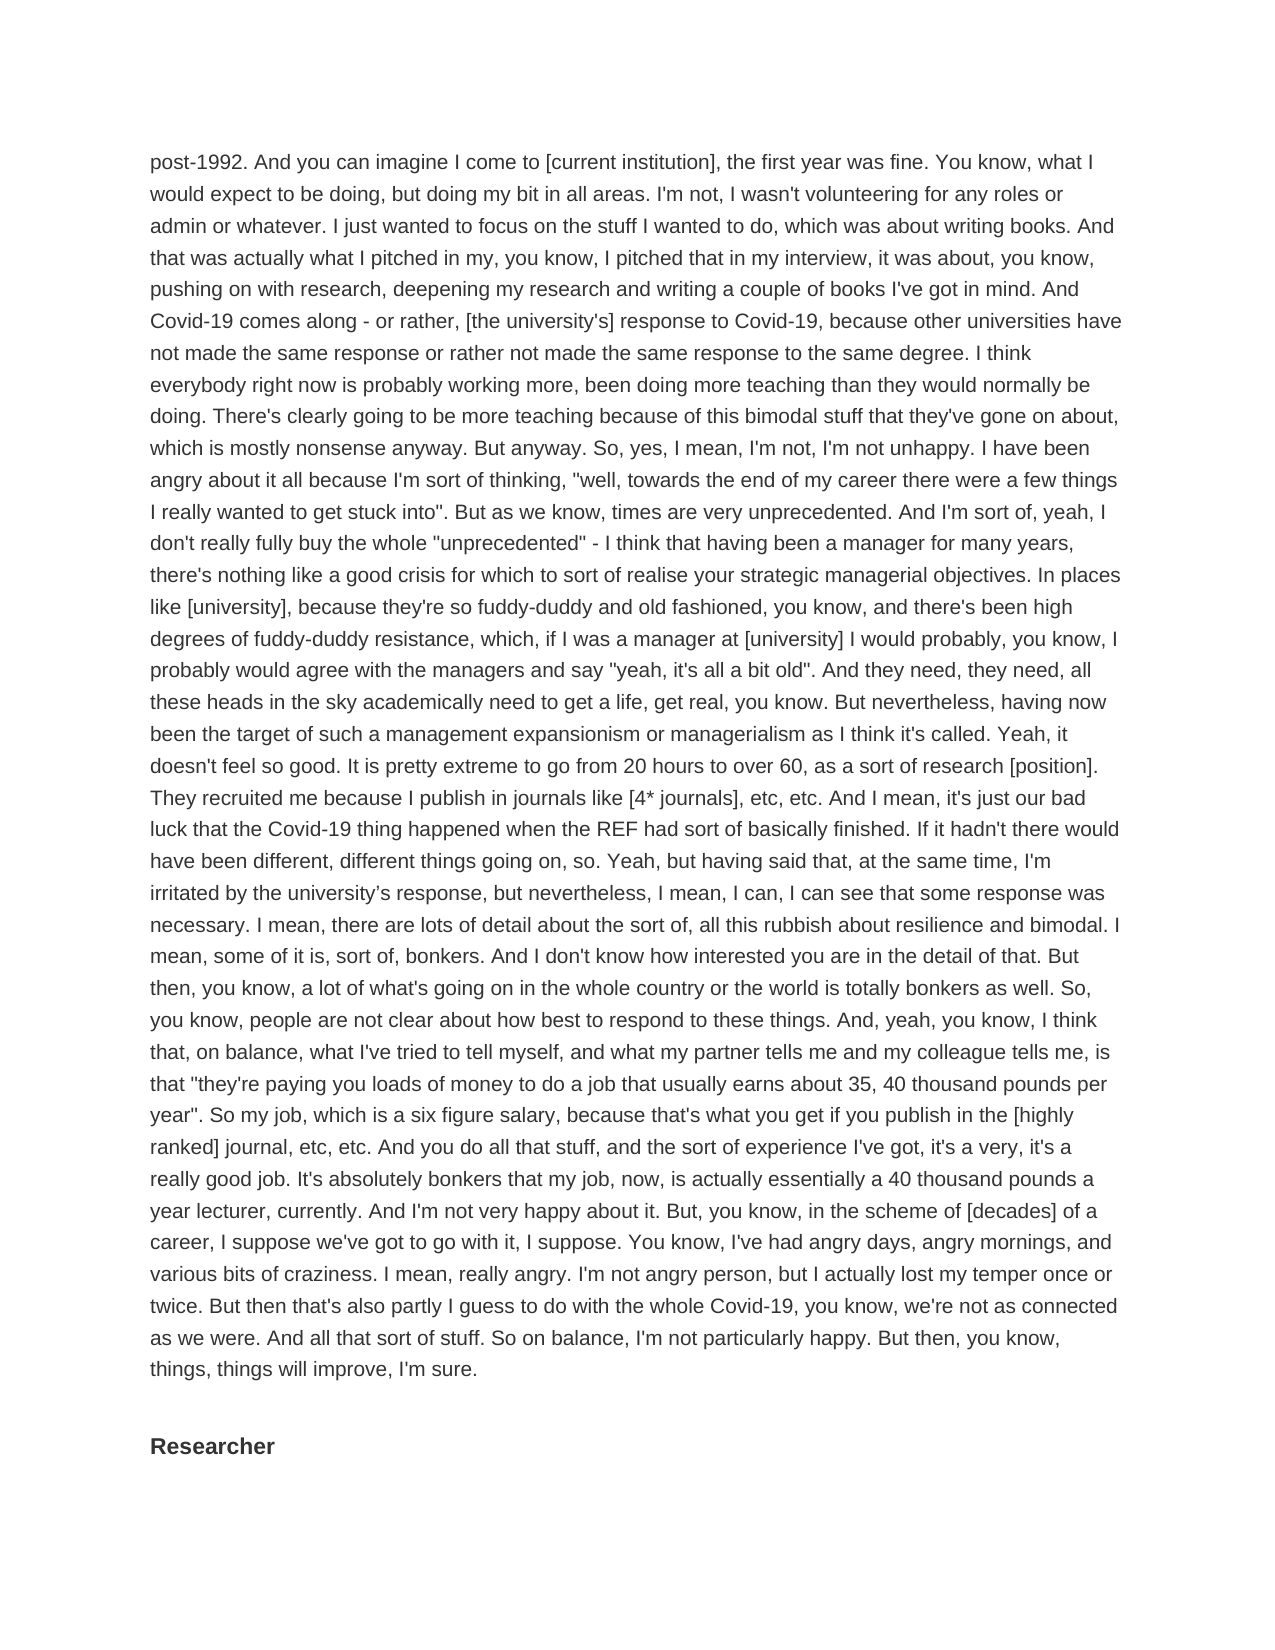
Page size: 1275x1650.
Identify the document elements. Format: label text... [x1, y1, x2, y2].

subtitle Researcher [150, 1433, 1125, 1460]
